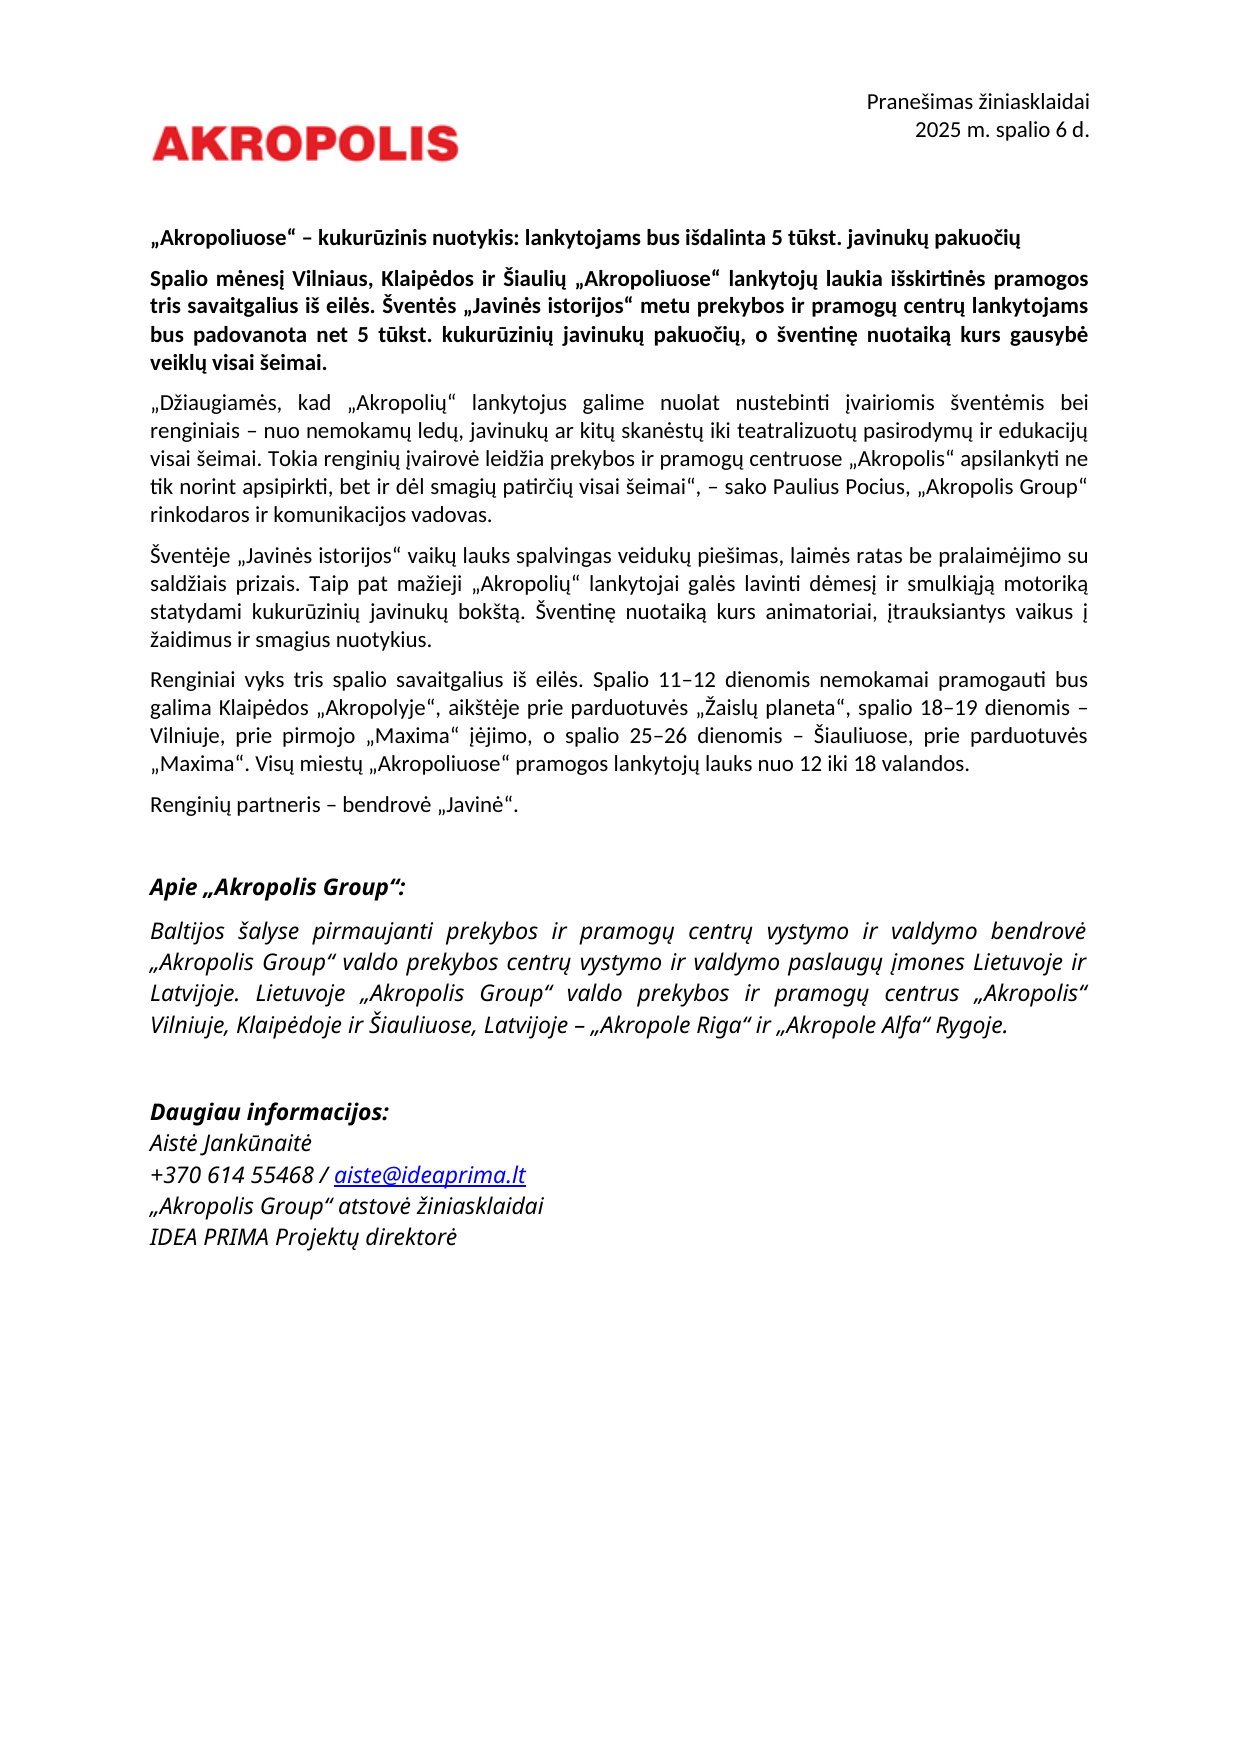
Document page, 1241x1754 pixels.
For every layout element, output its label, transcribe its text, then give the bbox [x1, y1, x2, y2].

picture [150, 87, 460, 204]
text Daugiau informacijos: [150, 1096, 1090, 1127]
text Šventėje „Javinės istorijos“ vaikų lauks spalvingas veidukų piešimas, laimės ratas be pralaimėjimo su saldžiais prizais. Taip pat mažieji „Akropolių“ lankytojai galės lavinti dėmesį ir smulkiąją motoriką statydami kukurūzinių javinukų bokštą. Šventinę nuotaiką kurs animatoriai, įtrauksiantys vaikus į žaidimus ir smagius nuotykius. [150, 541, 1090, 653]
text IDEA PRIMA Projektų direktorė [150, 1221, 1090, 1252]
text „Džiaugiamės, kad „Akropolių“ lankytojus galime nuolat nustebinti įvairiomis šventėmis bei renginiais – nuo nemokamų ledų, javinukų ar kitų skanėstų iki teatralizuotų pasirodymų ir edukacijų visai šeimai. Tokia renginių įvairovė leidžia prekybos ir pramogų centruose „Akropolis“ apsilankyti ne tik norint apsipirkti, bet ir dėl smagių patirčių visai šeimai“, – sako Paulius Pocius, „Akropolis Group“ rinkodaros ir komunikacijos vadovas. [150, 388, 1090, 528]
text Baltijos šalyse pirmaujanti prekybos ir pramogų centrų vystymo ir valdymo bendrovė „Akropolis Group“ valdo prekybos centrų vystymo ir valdymo paslaugų įmones Lietuvoje ir Latvijoje. Lietuvoje „Akropolis Group“ valdo prekybos ir pramogų centrus „Akropolis“ Vilniuje, Klaipėdoje ir Šiauliuose, Latvijoje – „Akropole Riga“ ir „Akropole Alfa“ Rygoje. [150, 915, 1090, 1040]
text Renginiai vyks tris spalio savaitgalius iš eilės. Spalio 11–12 dienomis nemokamai pramogauti bus galima Klaipėdos „Akropolyje“, aikštėje prie parduotuvės „Žaislų planeta“, spalio 18–19 dienomis – Vilniuje, prie pirmojo „Maxima“ įėjimo, o spalio 25–26 dienomis – Šiauliuose, prie parduotuvės „Maxima“. Visų miestų „Akropoliuose“ pramogos lankytojų lauks nuo 12 iki 18 valandos. [150, 665, 1090, 777]
text +370 614 55468 / aiste@ideaprima.lt [150, 1158, 1090, 1190]
text Apie „Akropolis Group“: [150, 871, 1090, 902]
text Spalio mėnesį Vilniaus, Klaipėdos ir Šiaulių „Akropoliuose“ lankytojų laukia išskirtinės pramogos tris savaitgalius iš eilės. Šventės „Javinės istorijos“ metu prekybos ir pramogų centrų lankytojams bus padovanota net 5 tūkst. kukurūzinių javinukų pakuočių, o šventinę nuotaiką kurs gausybė veiklų visai šeimai. [150, 264, 1090, 376]
text „Akropoliuose“ – kukurūzinis nuotykis: lankytojams bus išdalinta 5 tūkst. javinukų pakuočių [150, 223, 1090, 251]
text Aistė Jankūnaitė [150, 1127, 1090, 1158]
text „Akropolis Group“ atstovė žiniasklaidai [150, 1190, 1090, 1221]
text Renginių partneris – bendrovė „Javinė“. [150, 790, 1090, 818]
